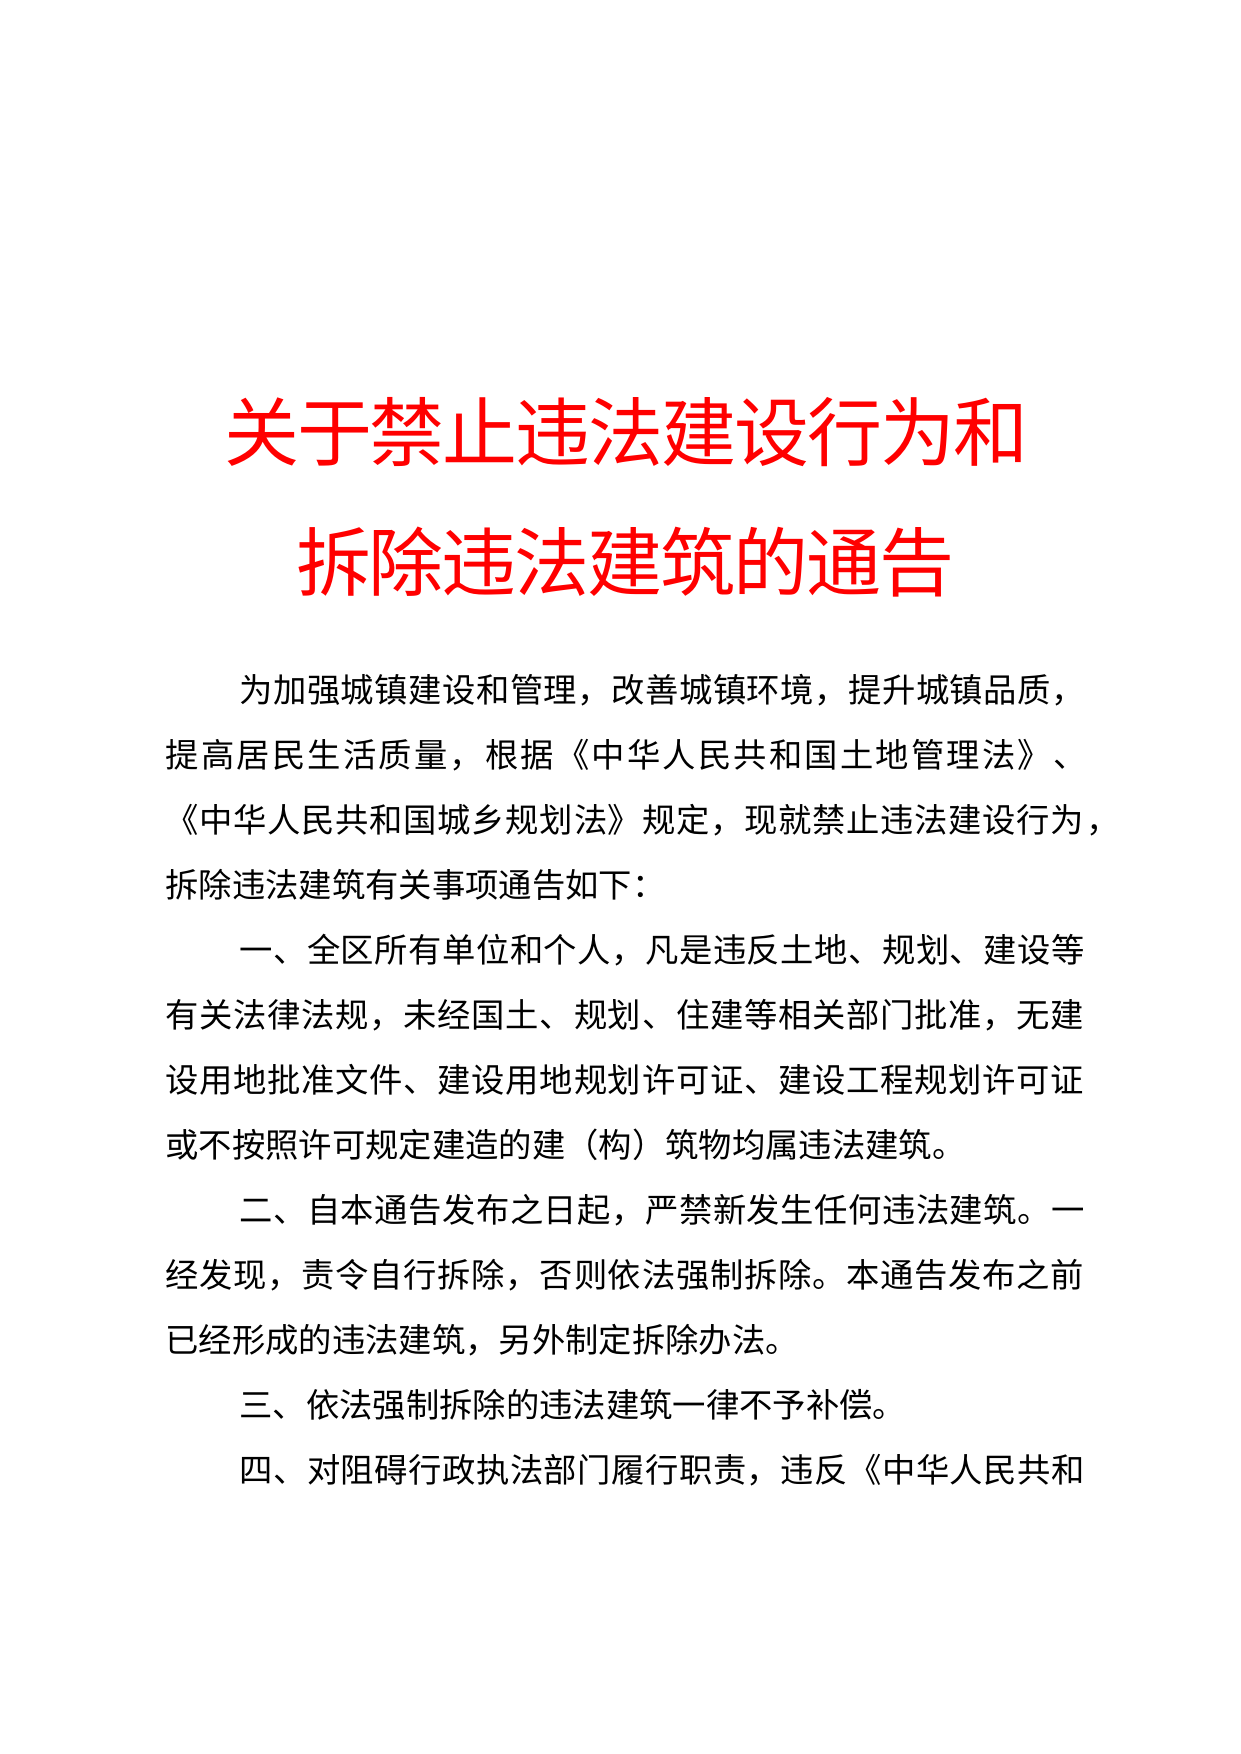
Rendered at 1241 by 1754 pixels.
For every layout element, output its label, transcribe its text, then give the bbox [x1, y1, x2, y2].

text 二、自本通告发布之日起，严禁新发生任何违法建筑。一经发现，责令自行拆除，否则依法强制拆除。本通告发布之前已经形成的违法建筑，另外制定拆除办法。 [165, 1175, 1087, 1370]
text 关于禁止违法建设行为和 拆除违法建筑的通告 [165, 363, 1087, 623]
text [165, 1435, 1087, 1500]
text 一、全区所有单位和个人，凡是违反土地、规划、建设等有关法律法规，未经国土、规划、住建等相关部门批准，无建设用地批准文件、建设用地规划许可证、建设工程规划许可证或不按照许可规定建造的建（构）筑物均属违法建筑。 [165, 915, 1087, 1175]
text 三、依法强制拆除的违法建筑一律不予补偿。 [165, 1370, 1087, 1435]
text 为加强城镇建设和管理，改善城镇环境，提升城镇品质，提高居民生活质量，根据《中华人民共和国土地管理法》、《中华人民共和国城乡规划法》规定，现就禁止违法建设行为，拆除违法建筑有关事项通告如下： [165, 655, 1087, 915]
